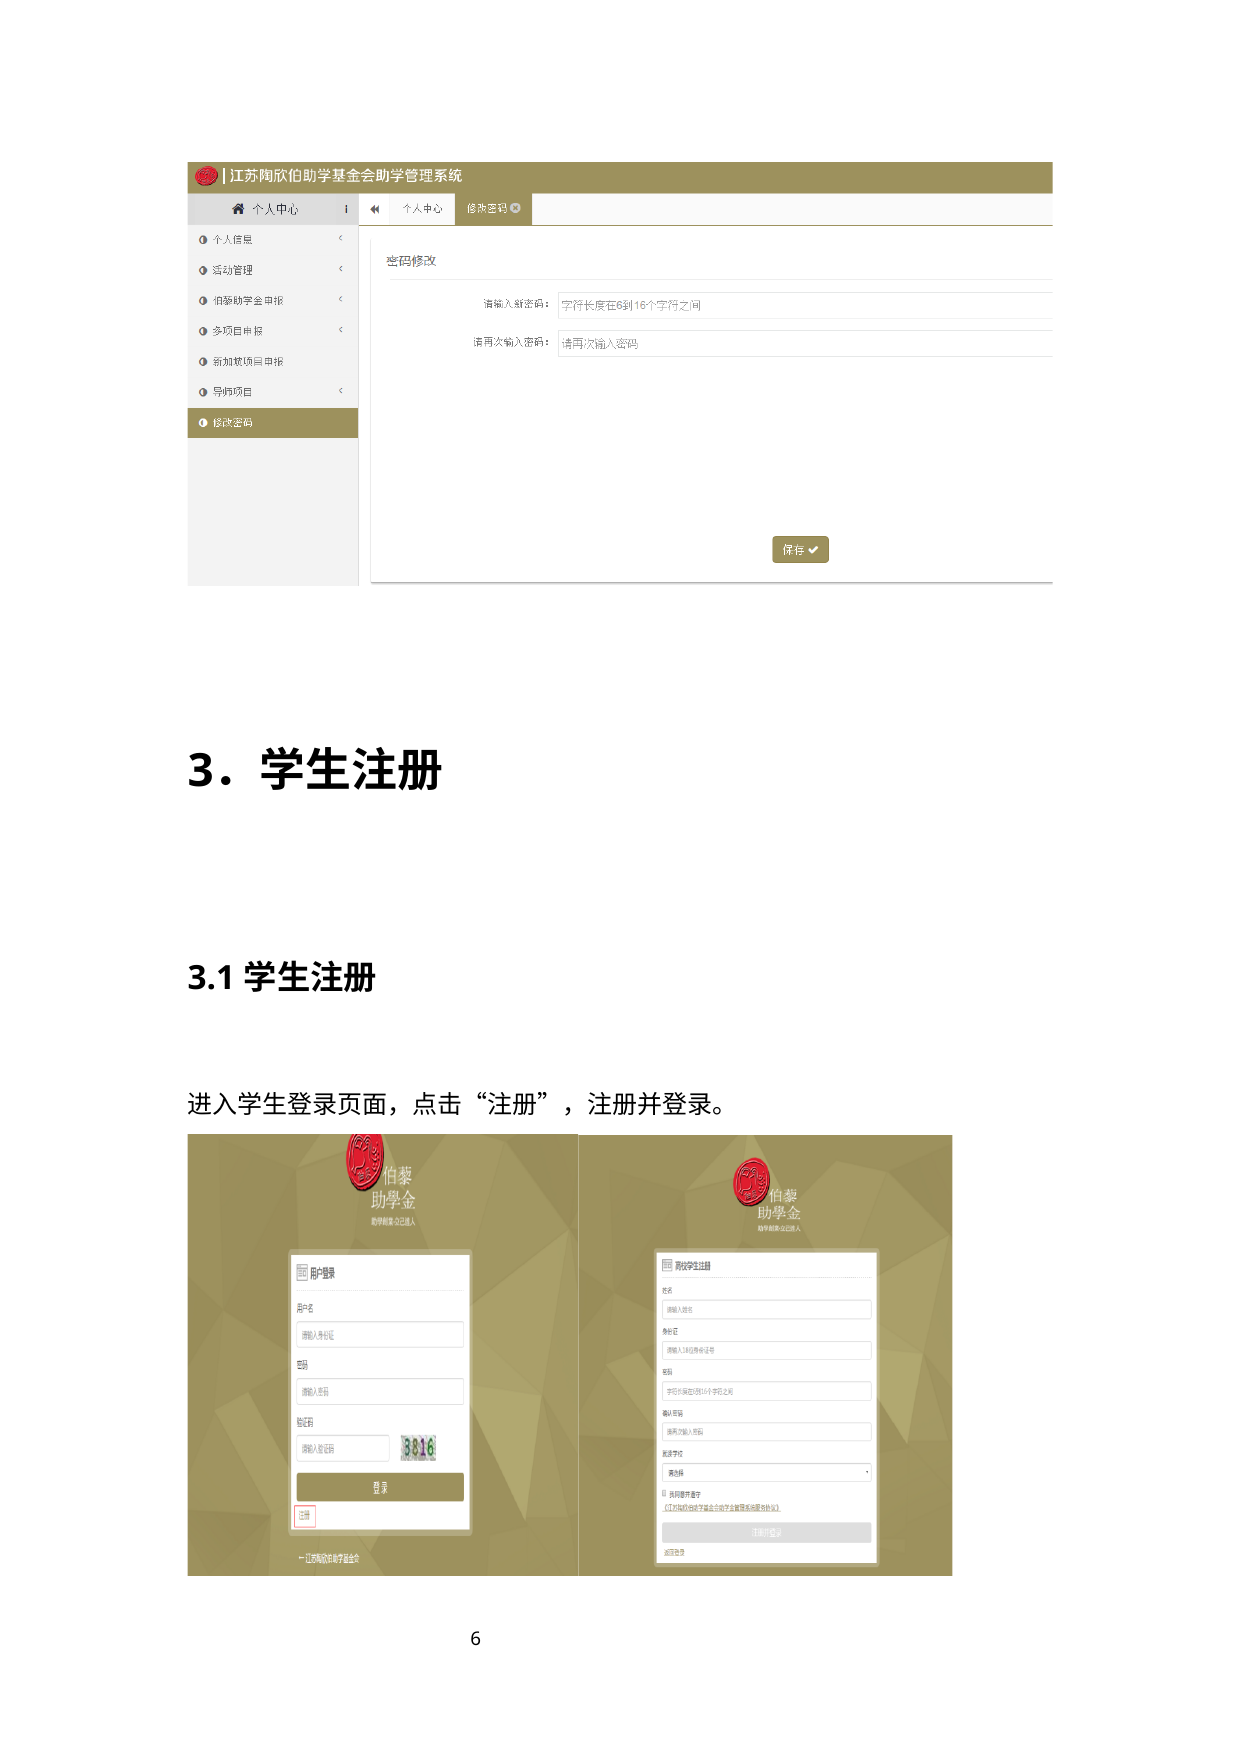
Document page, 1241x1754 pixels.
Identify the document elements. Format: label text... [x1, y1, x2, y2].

subtitle 3.1 学生注册 [187, 942, 1053, 1007]
picture [187, 1134, 953, 1576]
picture [187, 162, 1053, 586]
text 进入学生登录页面，点击“注册”，注册并登录。 [187, 1070, 1053, 1135]
subtitle 3．学生注册 [187, 717, 1053, 815]
